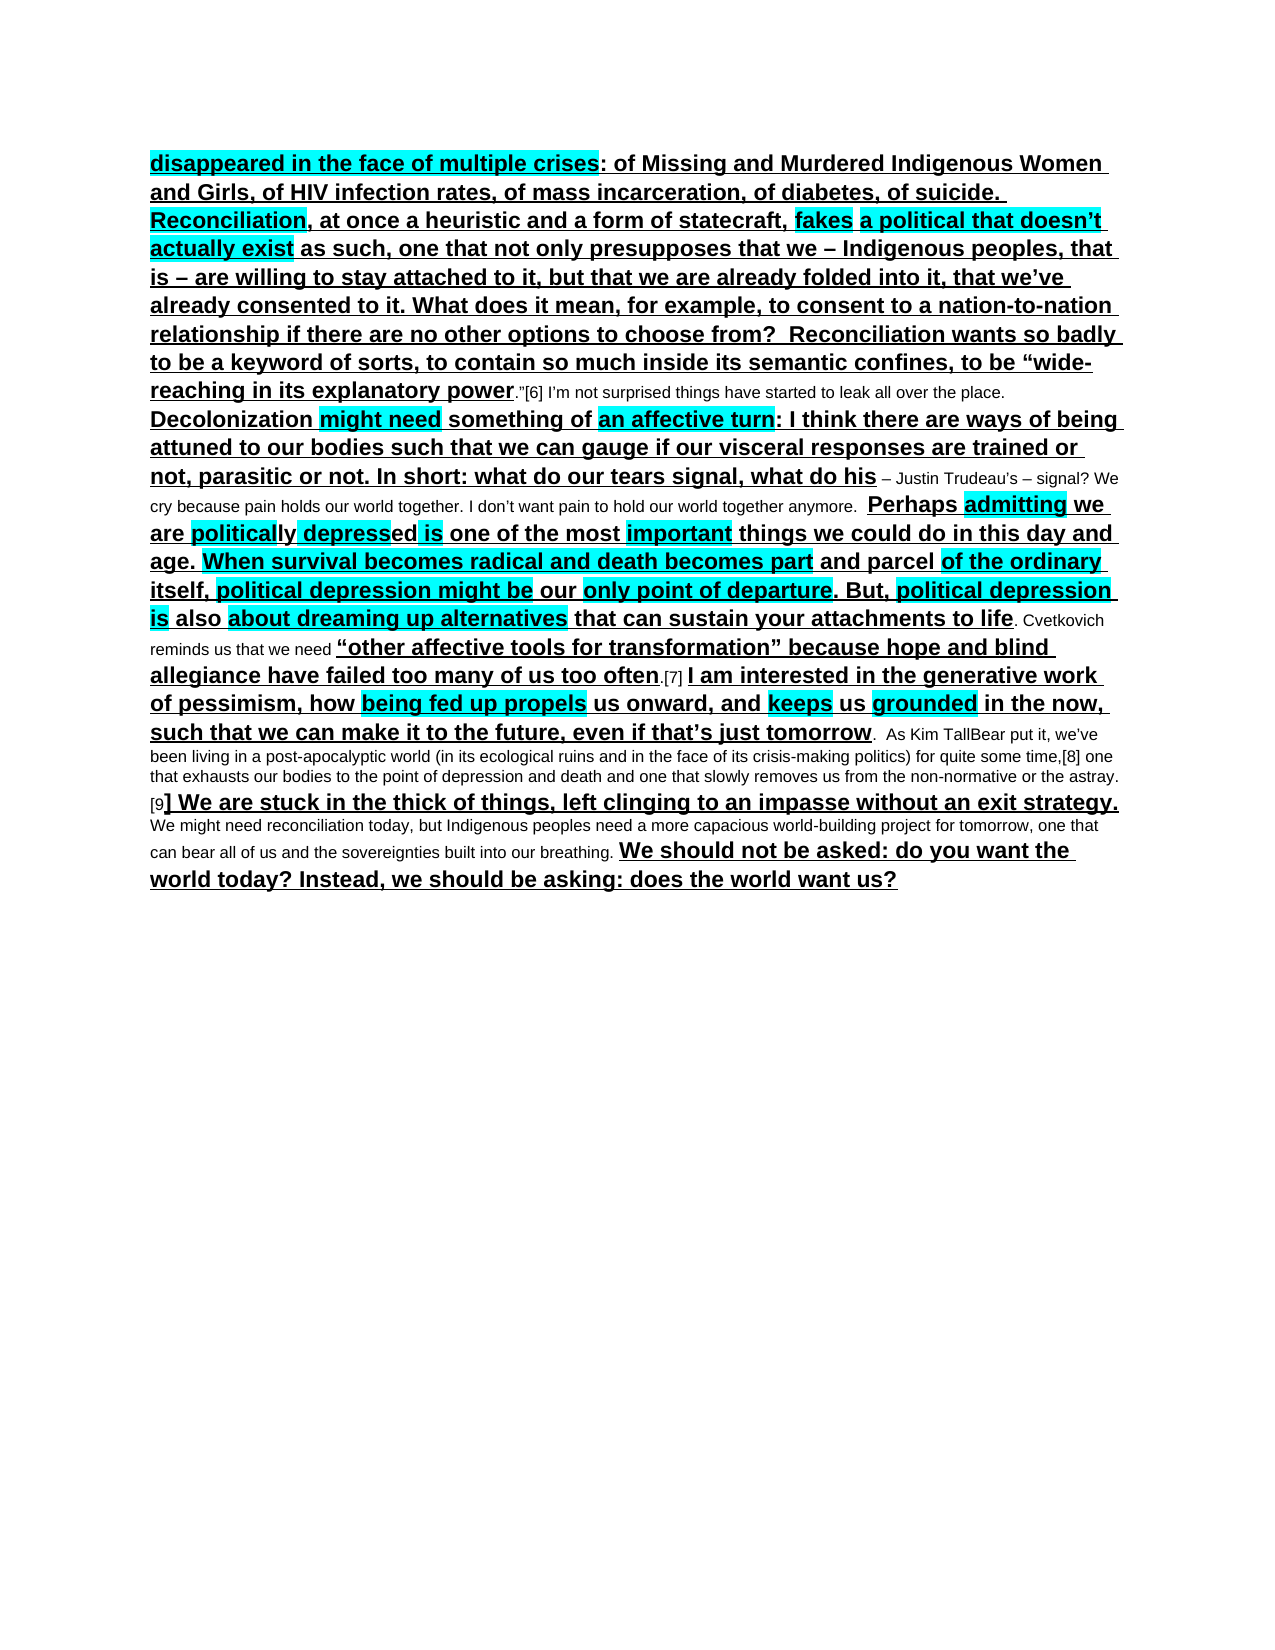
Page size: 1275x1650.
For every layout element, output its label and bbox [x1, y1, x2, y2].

text [150, 150, 1125, 892]
